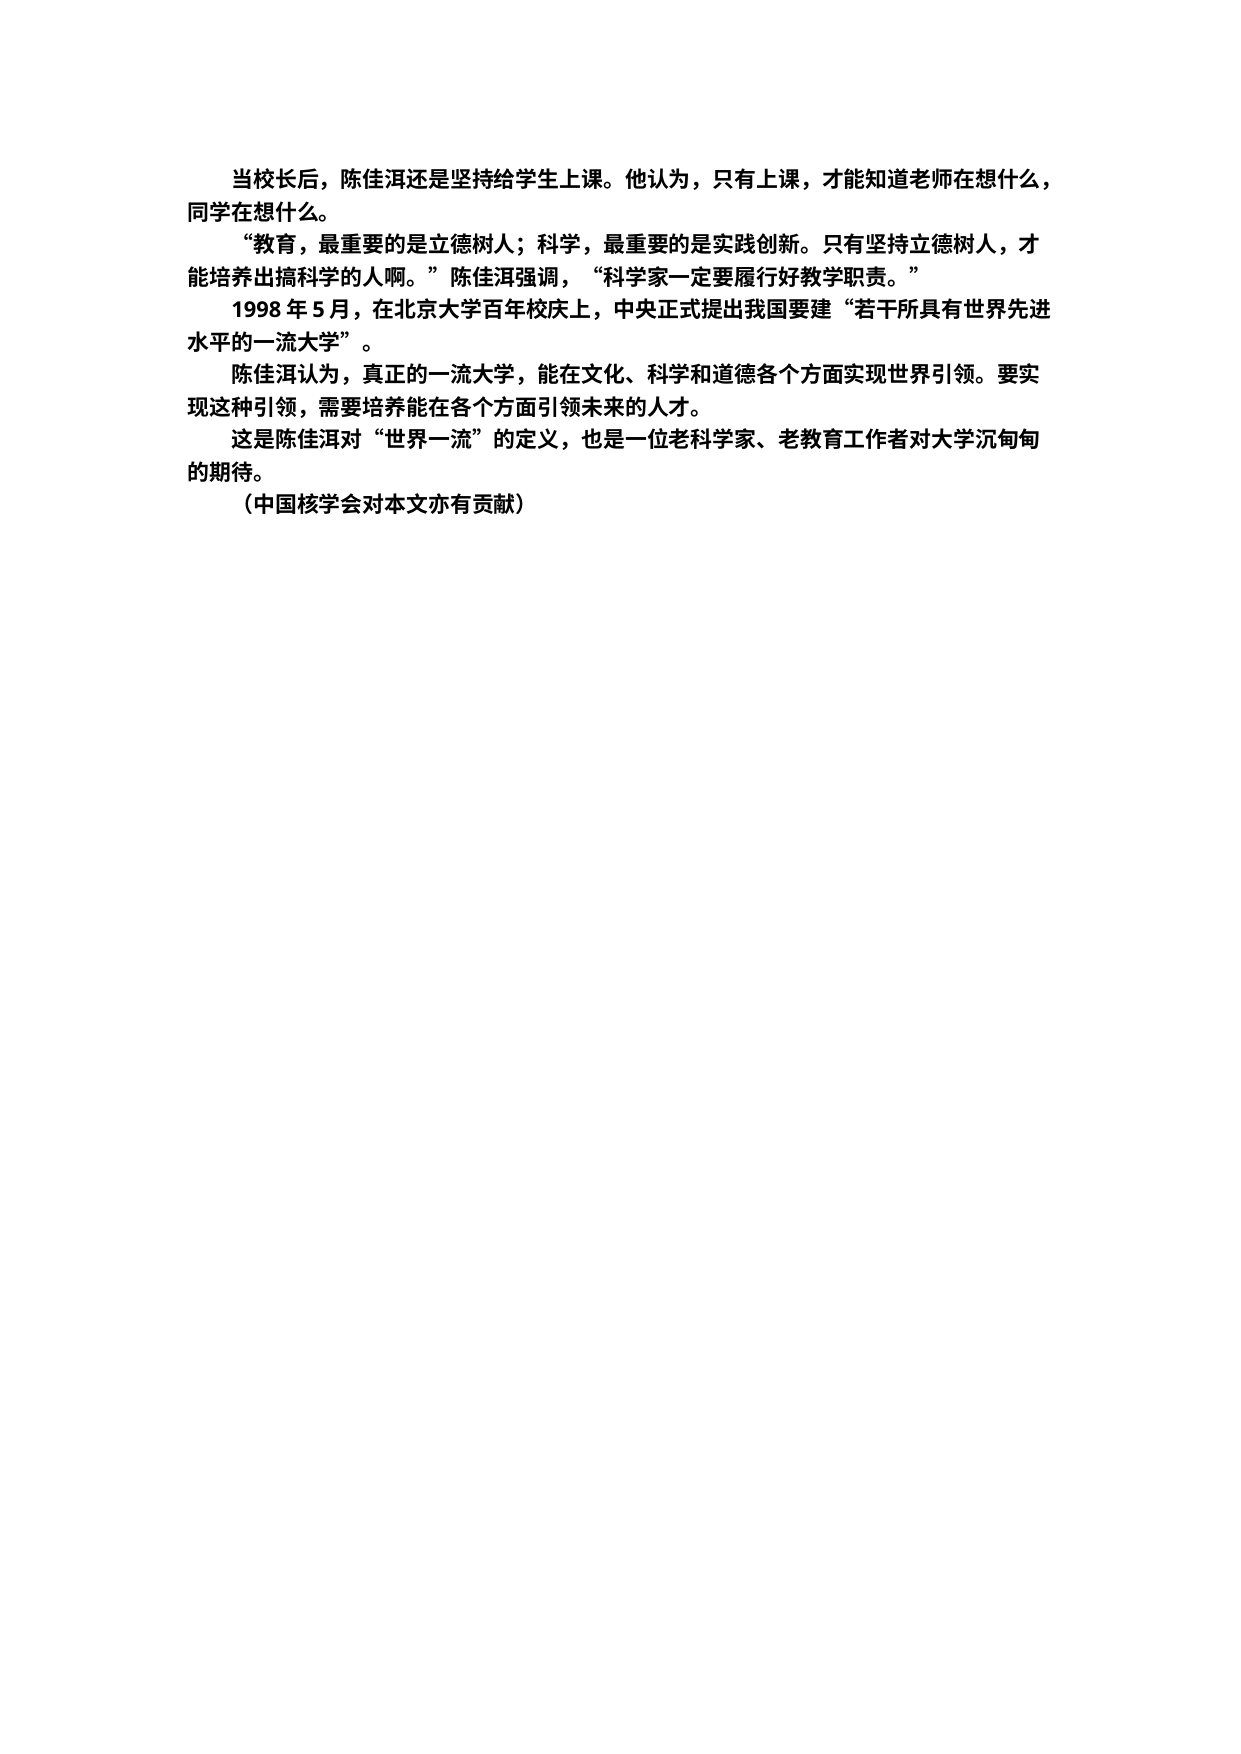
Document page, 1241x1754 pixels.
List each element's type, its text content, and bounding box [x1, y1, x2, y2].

text “教育，最重要的是立德树人；科学，最重要的是实践创新。只有坚持立德树人，才能培养出搞科学的人啊。”陈佳洱强调，“科学家一定要履行好教学职责。” [187, 227, 1053, 292]
text 1998年5月，在北京大学百年校庆上，中央正式提出我国要建“若干所具有世界先进水平的一流大学”。 [187, 292, 1053, 357]
text 陈佳洱认为，真正的一流大学，能在文化、科学和道德各个方面实现世界引领。要实现这种引领，需要培养能在各个方面引领未来的人才。 [187, 357, 1053, 422]
text （中国核学会对本文亦有贡献） [187, 487, 1053, 519]
text 这是陈佳洱对“世界一流”的定义，也是一位老科学家、老教育工作者对大学沉甸甸的期待。 [187, 422, 1053, 487]
text 当校长后，陈佳洱还是坚持给学生上课。他认为，只有上课，才能知道老师在想什么，同学在想什么。 [187, 162, 1053, 227]
